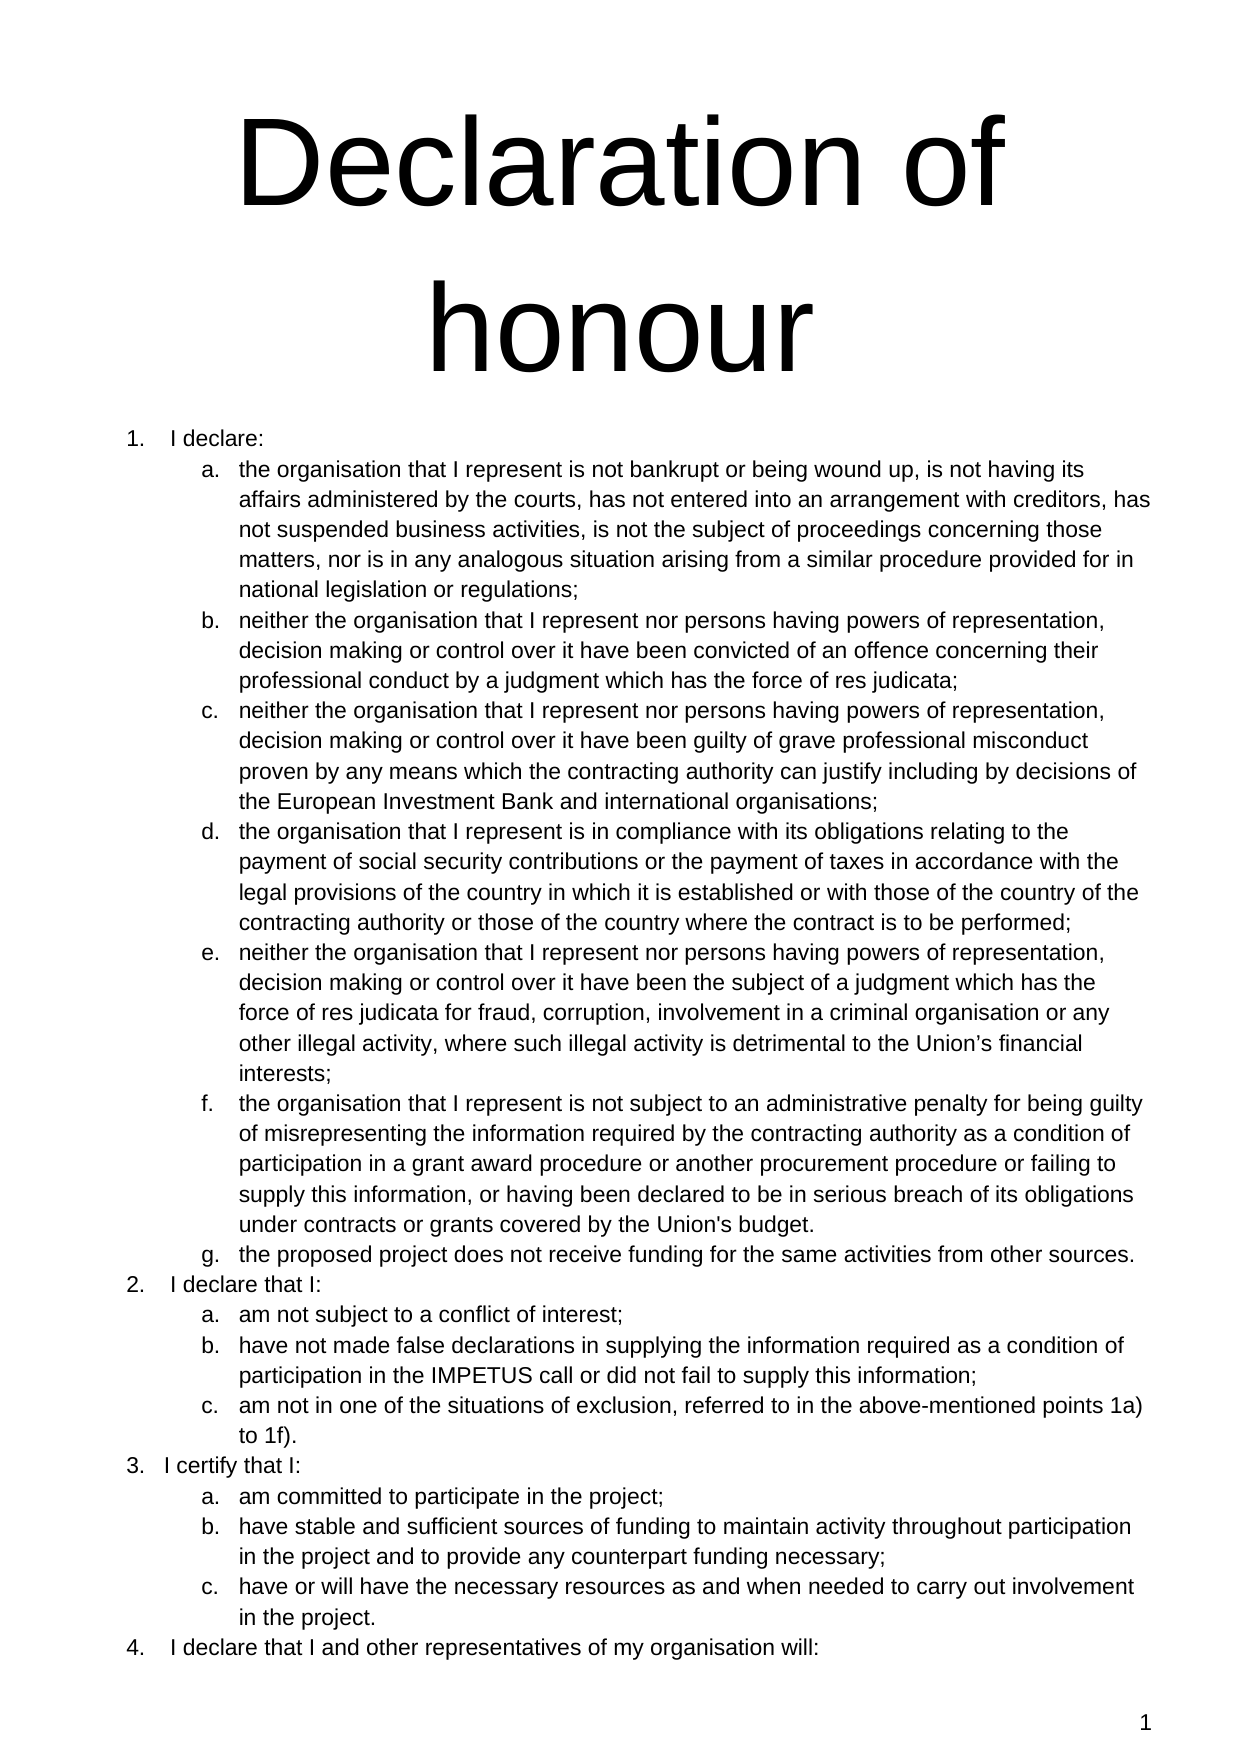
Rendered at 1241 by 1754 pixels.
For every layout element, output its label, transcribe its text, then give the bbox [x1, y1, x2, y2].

list the organisation that I represent is in compliance with its obligations relating to the payment of social security contributions or the payment of taxes in accordance with the legal provisions of the country in which it is established or with those of the country of the contracting authority or those of the country where the contract is to be performed; [201, 818, 1152, 935]
list neither the organisation that I represent nor persons having powers of representation, decision making or control over it have been guilty of grave professional misconduct proven by any means which the contracting authority can justify including by decisions of the European Investment Bank and international organisations; [201, 697, 1152, 814]
list the organisation that I represent is not subject to an administrative penalty for being guilty of misrepresenting the information required by the contracting authority as a condition of participation in a grant award procedure or another procurement procedure or failing to supply this information, or having been declared to be in serious breach of its obligations under contracts or grants covered by the Union's budget. [201, 1090, 1152, 1237]
list I declare: [126, 425, 1152, 452]
list am not subject to a conflict of interest; [201, 1301, 1152, 1328]
list neither the organisation that I represent nor persons having powers of representation, decision making or control over it have been the subject of a judgment which has the force of res judicata for fraud, corruption, involvement in a criminal organisation or any other illegal activity, where such illegal activity is detrimental to the Union’s financial interests; [201, 939, 1152, 1086]
list neither the organisation that I represent nor persons having powers of representation, decision making or control over it have been convicted of an offence concerning their professional conduct by a judgment which has the force of res judicata; [201, 607, 1152, 693]
list have stable and sufficient sources of funding to maintain activity throughout participation in the project and to provide any counterpart funding necessary; [201, 1513, 1152, 1569]
title Declaration of honour [88, 88, 1152, 397]
list the organisation that I represent is not bankrupt or being wound up, is not having its affairs administered by the courts, has not entered into an arrangement with creditors, has not suspended business activities, is not the subject of proceedings concerning those matters, nor is in any analogous situation arising from a similar procedure provided for in national legislation or regulations; [201, 456, 1152, 603]
list I declare that I: [126, 1271, 1152, 1297]
list I certify that I: [126, 1452, 1152, 1479]
list am committed to participate in the project; [201, 1483, 1152, 1509]
list have or will have the necessary resources as and when needed to carry out involvement in the project. [201, 1573, 1152, 1630]
list I declare that I and other representatives of my organisation will: [126, 1634, 1152, 1660]
list am not in one of the situations of exclusion, referred to in the above-mentioned points 1a) to 1f). [201, 1392, 1152, 1448]
list the proposed project does not receive funding for the same activities from other sources. [201, 1241, 1152, 1267]
list have not made false declarations in supplying the information required as a condition of participation in the IMPETUS call or did not fail to supply this information; [201, 1332, 1152, 1388]
